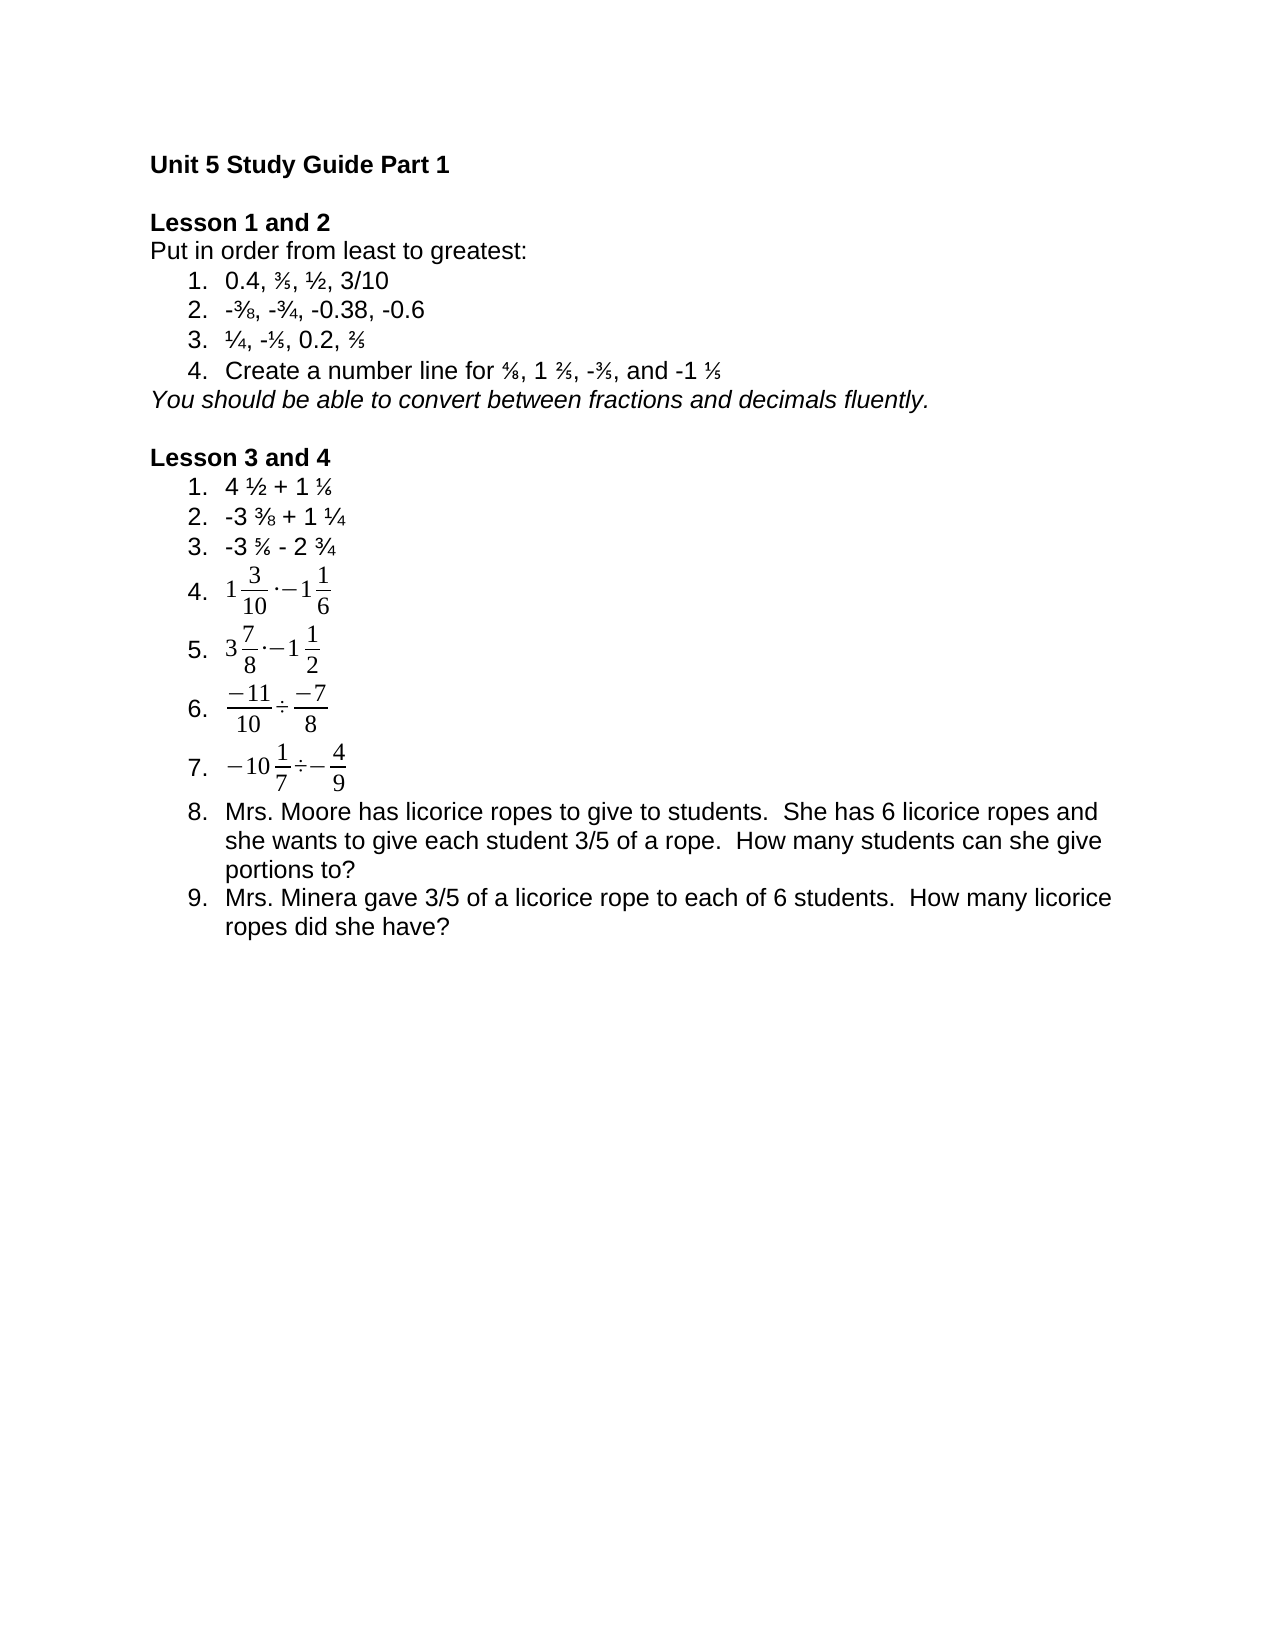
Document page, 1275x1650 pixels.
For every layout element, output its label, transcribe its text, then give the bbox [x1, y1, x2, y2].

list Mrs. Moore has licorice ropes to give to students. She has 6 licorice ropes and she wants to give each student 3/5 of a rope. How many students can she give portions to? [187, 797, 1125, 883]
list ¼, -⅕, 0.2, ⅖ [187, 324, 1125, 355]
list Mrs. Minera gave 3/5 of a licorice rope to each of 6 students. How many licorice ropes did she have? [187, 883, 1125, 941]
list -3 ⅚ - 2 ¾ [187, 531, 1125, 561]
text Unit 5 Study Guide Part 1 [150, 150, 1125, 179]
list 0.4, ⅗, ½, 3/10 [187, 265, 1125, 296]
text Lesson 3 and 4 [150, 443, 1125, 472]
list 4 ½ + 1 ⅙ [187, 472, 1125, 502]
list Create a number line for ⅘, 1 ⅖, -⅗, and -1 ⅕ [187, 355, 1125, 385]
list -⅜, -¾, -0.38, -0.6 [187, 296, 1125, 324]
text Put in order from least to greatest: [150, 236, 1125, 265]
text Lesson 1 and 2 [150, 207, 1125, 236]
text You should be able to convert between fractions and decimals fluently. [150, 385, 1125, 414]
list -3 ⅜ + 1 ¼ [187, 502, 1125, 531]
